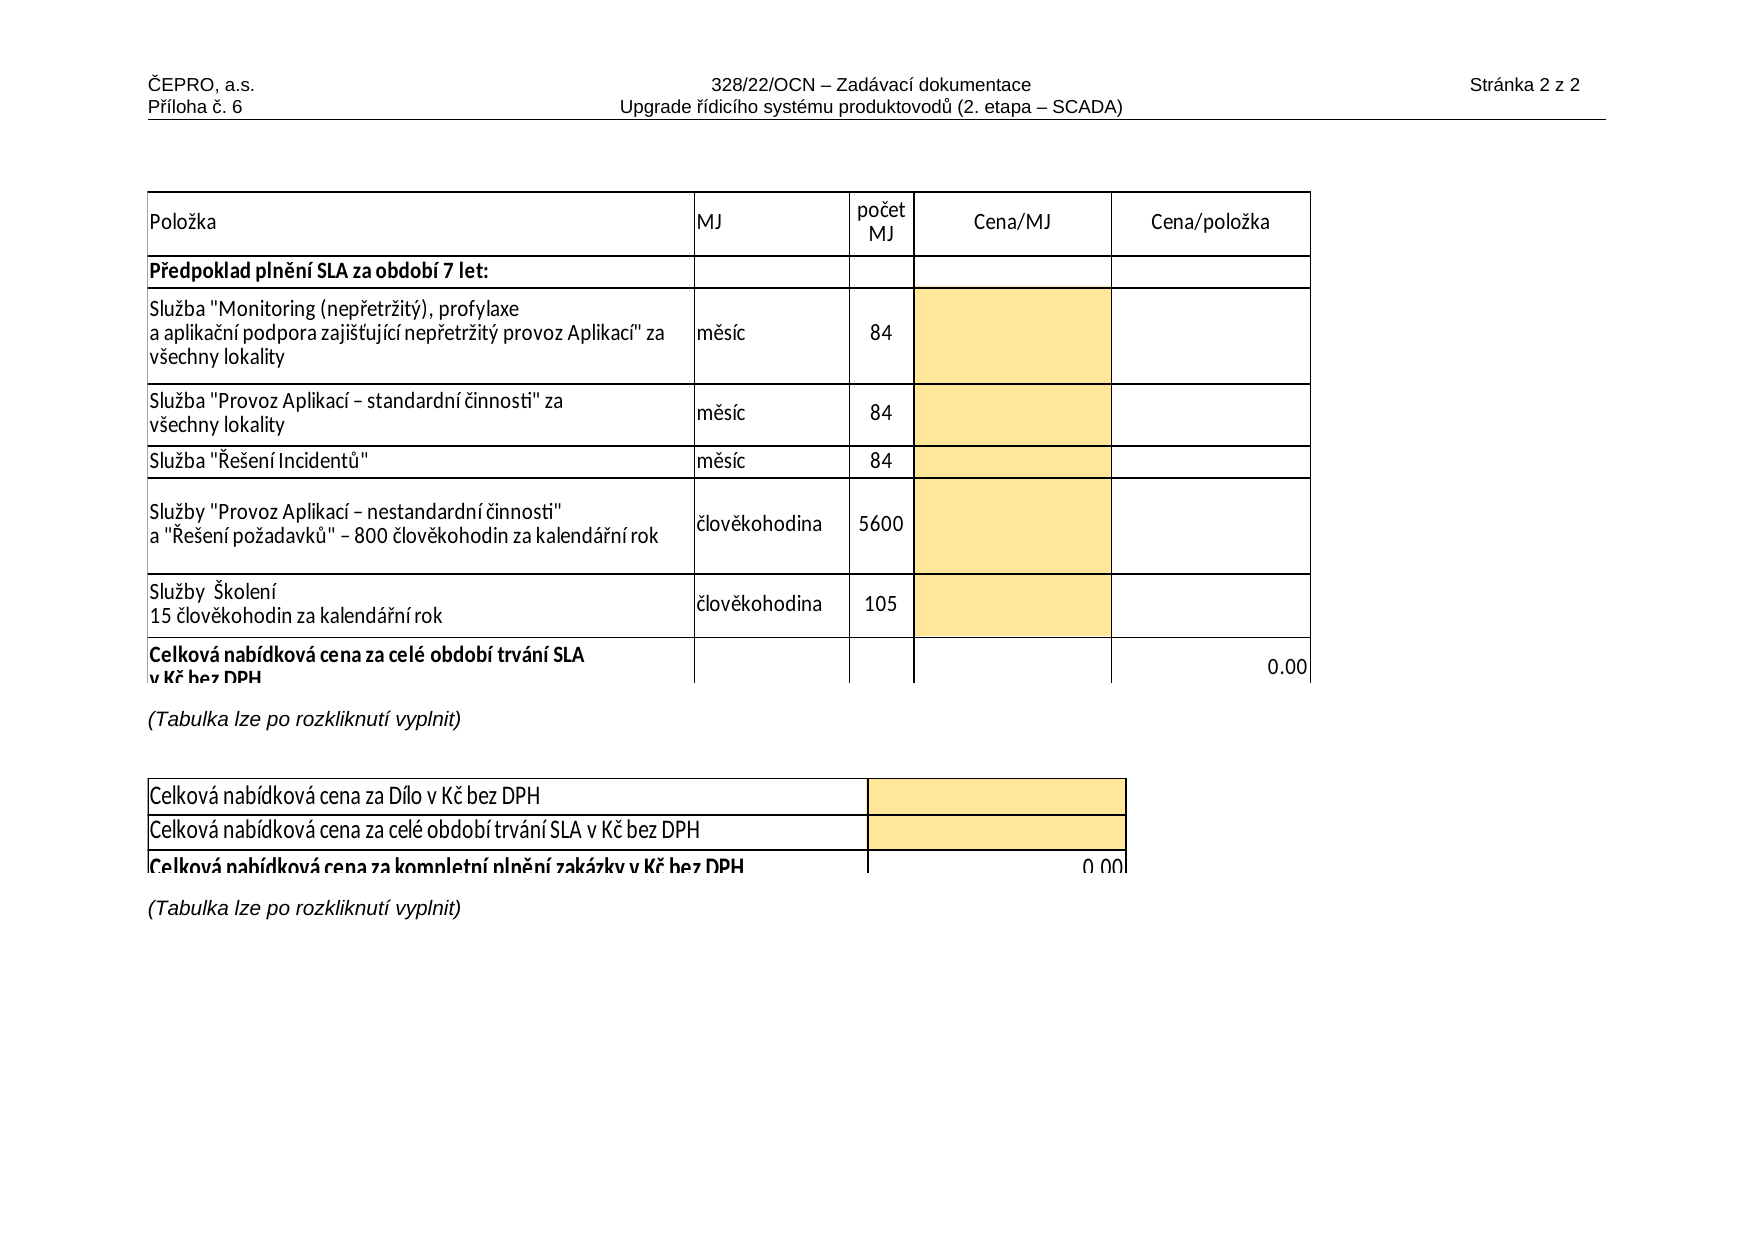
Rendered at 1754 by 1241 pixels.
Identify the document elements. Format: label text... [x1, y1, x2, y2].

text (Tabulka lze po rozkliknutí vyplnit) [148, 707, 1606, 731]
text (Tabulka lze po rozkliknutí vyplnit) [148, 896, 1606, 920]
